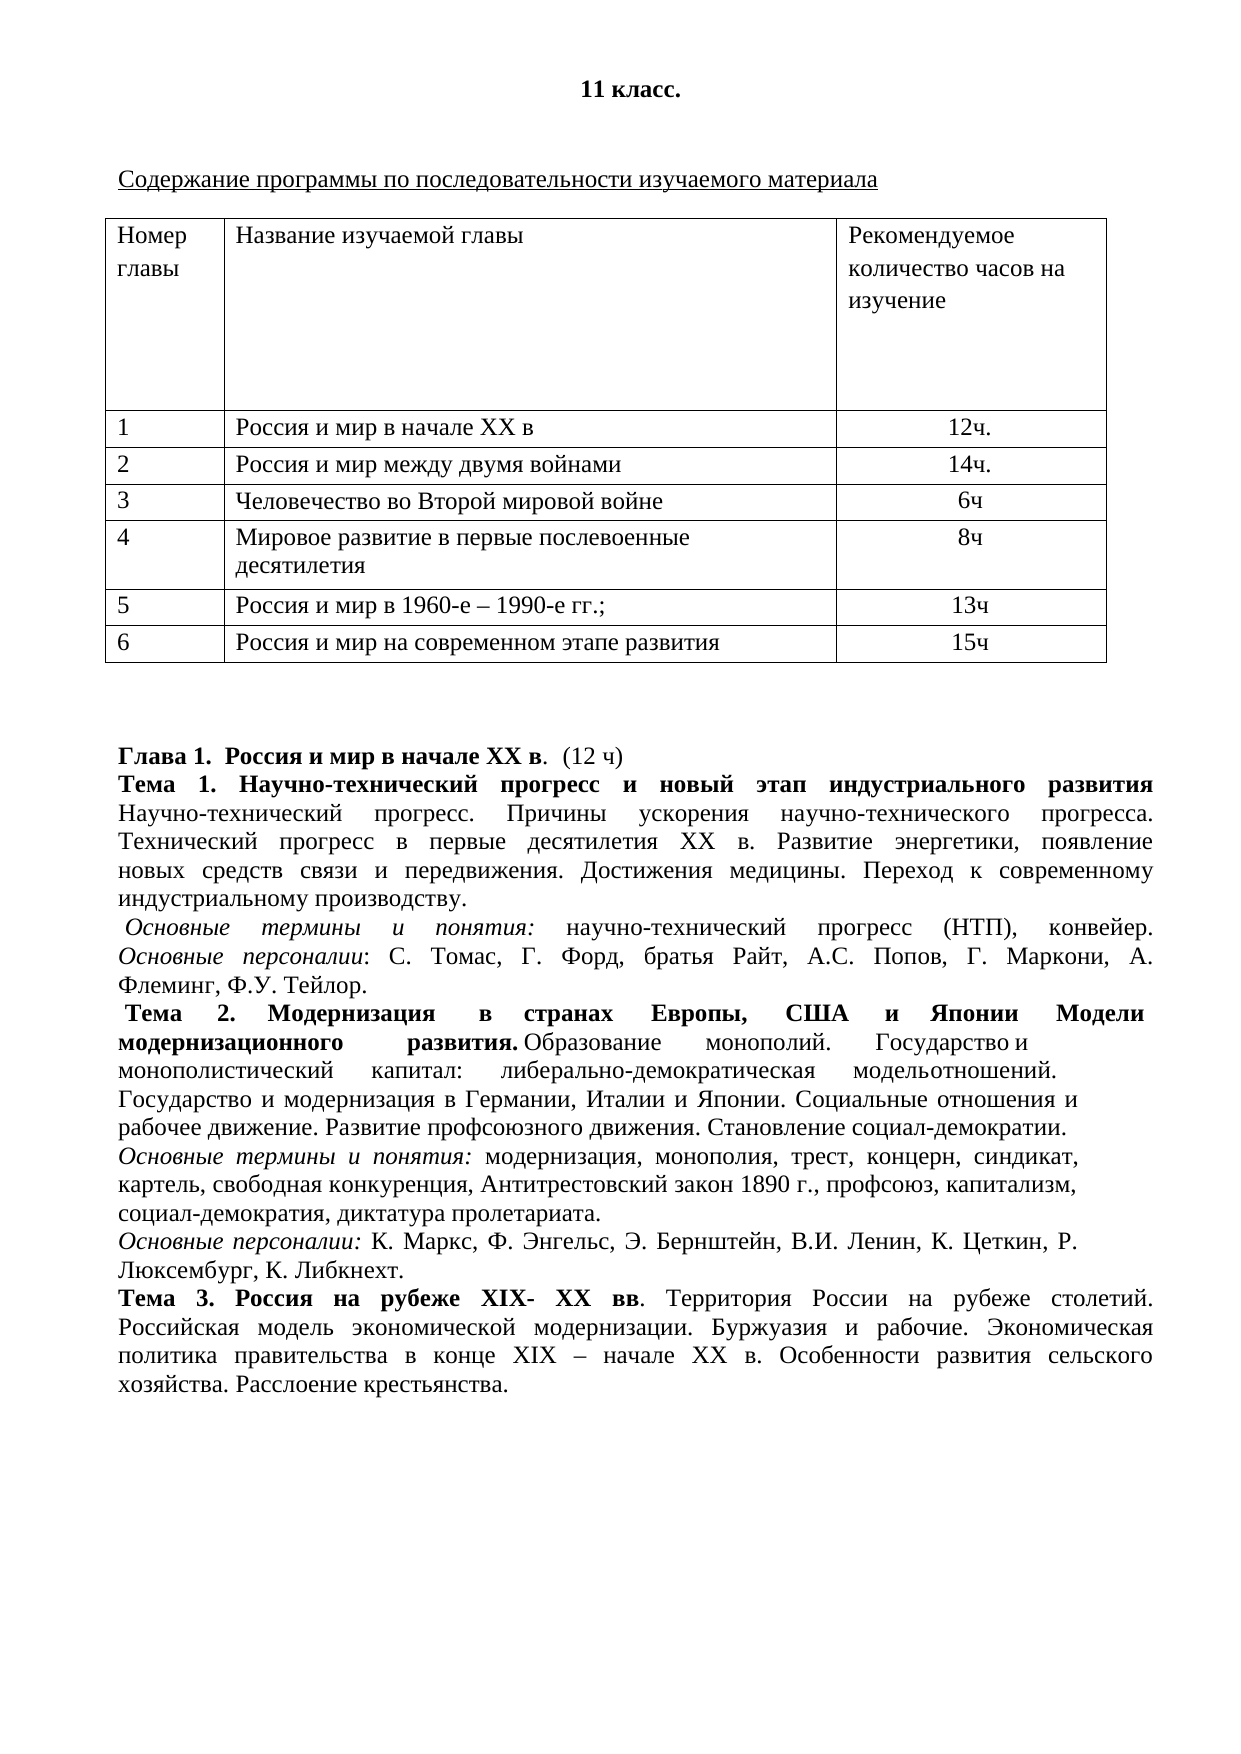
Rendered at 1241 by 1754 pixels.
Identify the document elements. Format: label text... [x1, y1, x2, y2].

table_cell 6ч [837, 485, 1106, 520]
table_cell 2 [106, 448, 224, 483]
text Содержание программы по последовательности изучаемого материала [118, 164, 1154, 193]
text Основные термины и понятия: научно-технический прогресс (НТП), конвейер. Основные персоналии: С. Томас, Г. Форд, братья Райт, А.С. Попов, Г. Маркони, А. Флеминг, Ф.У. Тейлор. [118, 912, 1153, 998]
table_cell 4 [106, 521, 224, 588]
table_cell Россия и мир в начале ХХ в [225, 411, 836, 447]
table_cell Человечество во Второй мировой войне [225, 485, 836, 520]
text Тема 3. Россия на рубеже XIX- XX вв. Территория России на рубеже столетий. Российская модель экономической модернизации. Буржуазия и рабочие. Экономическая политика правительства в конце XIX – начале ХХ в. Особенности развития сельского хозяйства. Расслоение крестьянства. [118, 1284, 1153, 1398]
table_cell 6 [106, 626, 224, 662]
table_header Рекомендуемое количество часов на изучение [837, 219, 1106, 410]
table_cell 5 [106, 590, 224, 625]
table_cell 13ч [837, 590, 1106, 625]
text Основные персоналии: К. Маркс, Ф. Энгельс, Э. Бернштейн, В.И. Ленин, К. Цеткин, Р. Люксембург, К. Либкнехт. [118, 1227, 1154, 1284]
table_cell 1 [106, 411, 224, 447]
text Тема 1. Научно-технический прогресс и новый этап индустриального развития Научно-технический прогресс. Причины ускорения научно-технического прогресса. Технический прогресс в первые десятилетия ХХ в. Развитие энергетики, появление новых средств связи и передвижения. Достижения медицины. Переход к современному индустриальному производству. [118, 770, 1153, 912]
table_cell 14ч. [837, 448, 1106, 483]
table_cell Мировое развитие в первые послевоенные десятилетия [225, 521, 836, 588]
table_cell 15ч [837, 626, 1106, 662]
text Тема 2. Модернизация в странах Европы, США и Японии Модели модернизационного развития. Образование монополий. Государство и монополистический капитал: либерально-демократическая модель отношений. Государство и модернизация в Германии, Италии и Японии. Социальные отношения и рабочее движение. Развитие профсоюзного движения. Становление социал-демократии. Основные термины и понятия: модернизация, монополия, трест, концерн, синдикат, картель, свободная конкуренция, Антитрестовский закон 1890 г., профсоюз, капитализм, социал-демократия, диктатура пролетариата. [118, 998, 1154, 1227]
table_cell Россия и мир между двумя войнами [225, 448, 836, 483]
text Глава 1. Россия и мир в начале ХХ в. (12 ч) [118, 741, 1154, 769]
table_cell 3 [106, 485, 224, 520]
table_header Номер главы [106, 219, 224, 410]
table_cell Россия и мир в 1960-е – 1990-е гг.; [225, 590, 836, 625]
table_cell Россия и мир на современном этапе развития [225, 626, 836, 662]
text 11 класс. [580, 74, 1154, 103]
table_header Название изучаемой главы [225, 219, 836, 410]
table_cell 8ч [837, 521, 1106, 588]
table_cell 12ч. [837, 411, 1106, 447]
